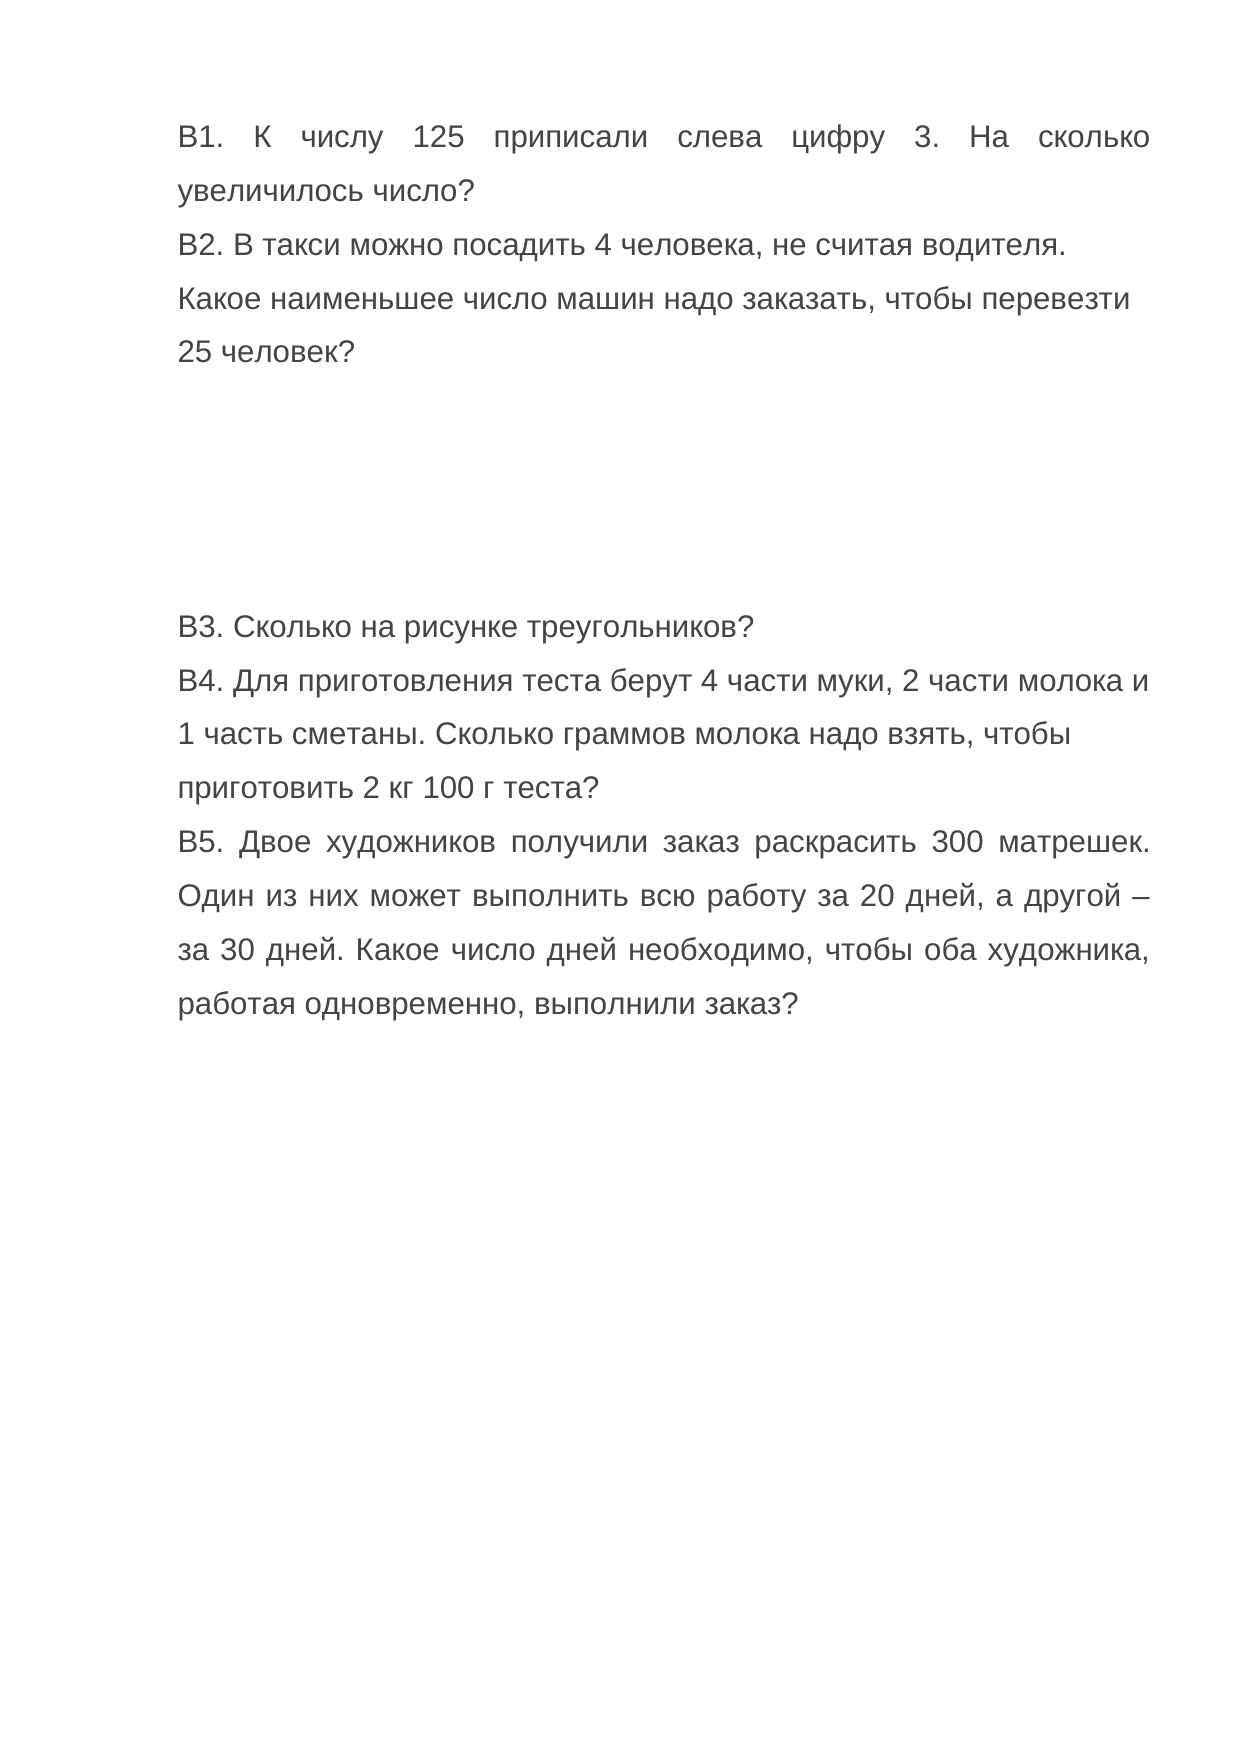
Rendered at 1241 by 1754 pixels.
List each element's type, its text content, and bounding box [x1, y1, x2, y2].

text В2. В такси можно посадить 4 человека, не считая водителя. Какое наименьшее число машин надо заказать, чтобы перевезти 25 человек? [177, 226, 1152, 369]
text В3. Сколько на рисунке треугольников? [177, 608, 1152, 644]
text В4. Для приготовления теста берут 4 части муки, 2 части молока и 1 часть сметаны. Сколько граммов молока надо взять, чтобы приготовить 2 кг 100 г теста? [177, 662, 1152, 805]
text В1. К числу 125 приписали слева цифру 3. На сколько увеличилось число? [177, 118, 1152, 208]
text В5. Двое художников получили заказ раскрасить 300 матрешек. Один из них может выполнить всю работу за 20 дней, а другой – за 30 дней. Какое число дней необходимо, чтобы оба художника, работая одновременно, выполнили заказ? [177, 823, 1152, 1021]
